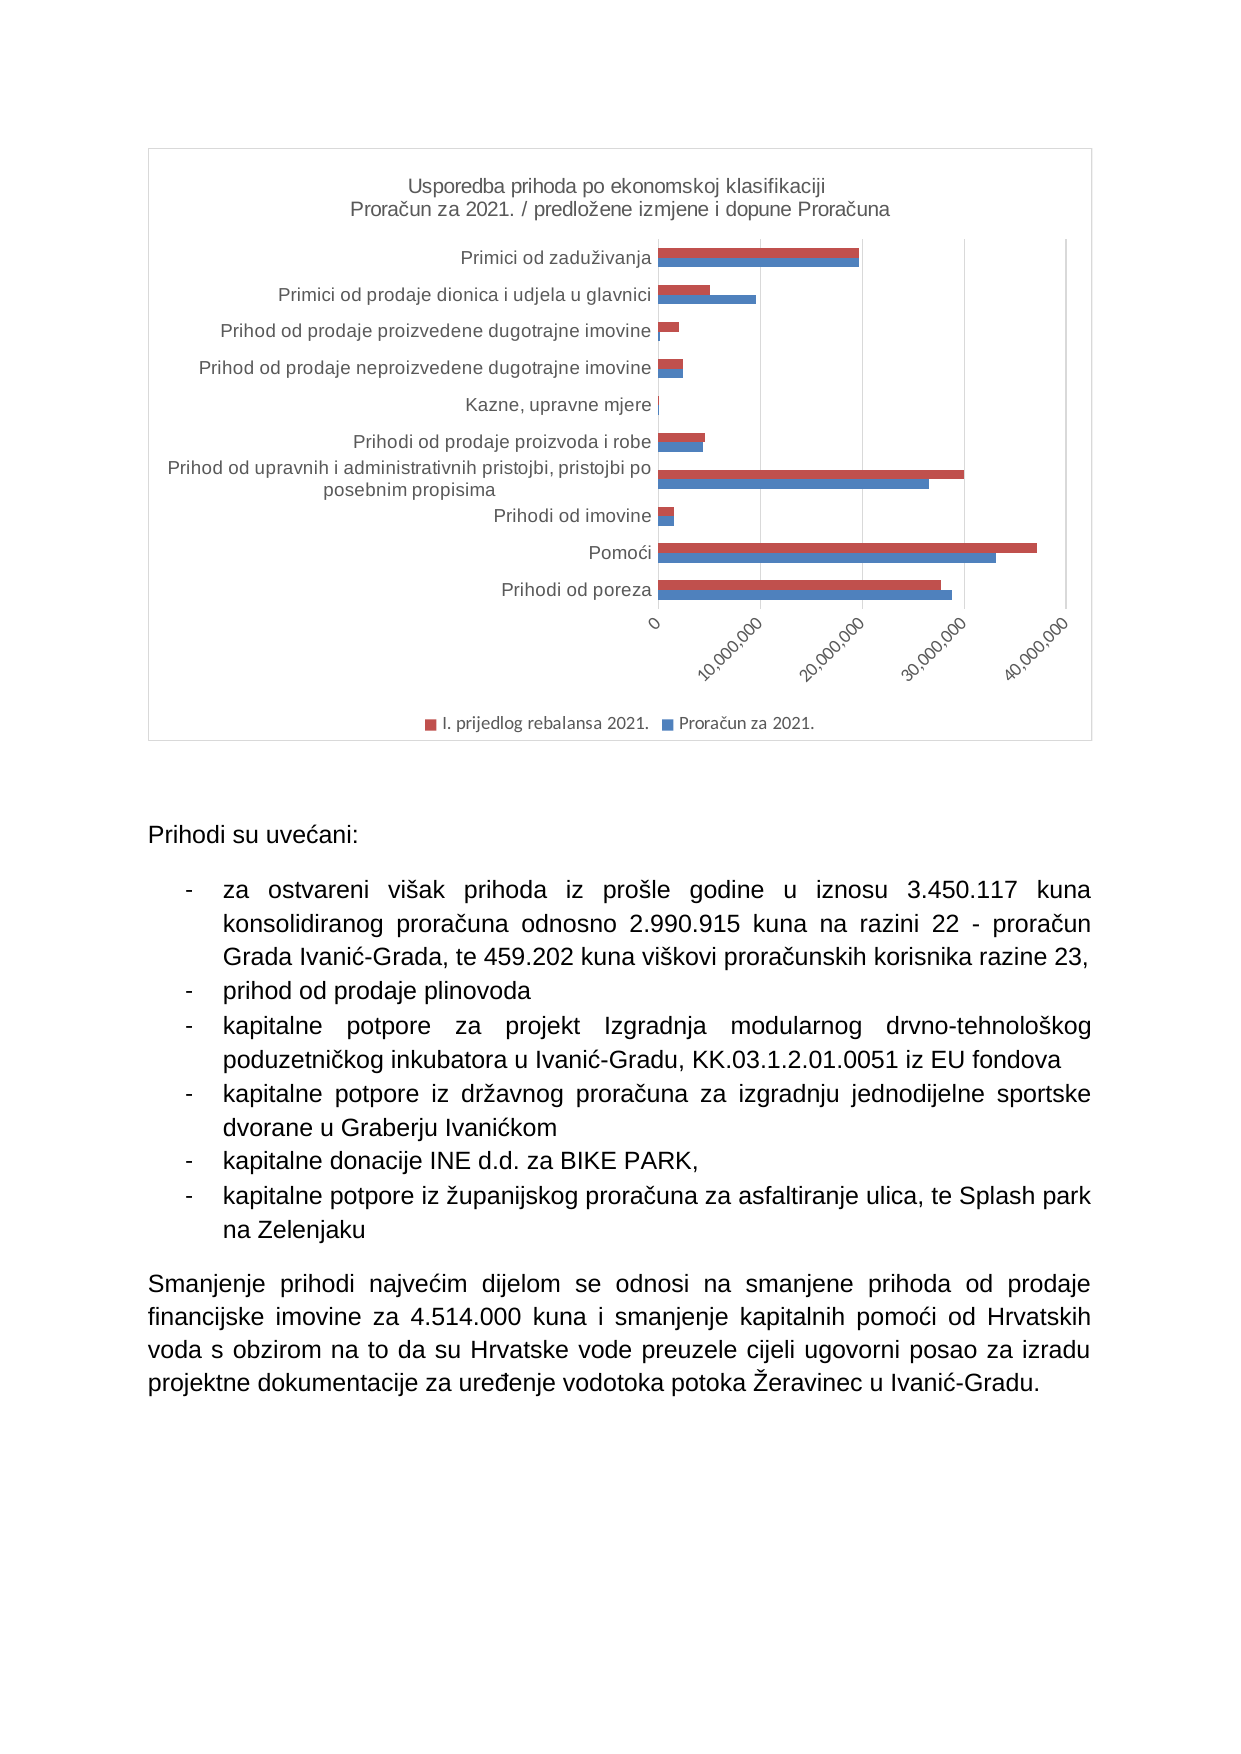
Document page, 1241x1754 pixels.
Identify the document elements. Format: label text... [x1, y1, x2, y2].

list za ostvareni višak prihoda iz prošle godine u iznosu 3.450.117 kuna konsolidiranog proračuna odnosno 2.990.915 kuna na razini 22 - proračun Grada Ivanić-Grada, te 459.202 kuna viškovi proračunskih korisnika razine 23, [185, 874, 1093, 971]
list kapitalne potpore za projekt Izgradnja modularnog drvno-tehnološkog poduzetničkog inkubatora u Ivanić-Gradu, KK.03.1.2.01.0051 iz EU fondova [185, 1010, 1093, 1073]
list kapitalne donacije INE d.d. za BIKE PARK, [185, 1146, 1093, 1176]
text Prihodi su uvećani: [148, 820, 1093, 849]
text Smanjenje prihodi najvećim dijelom se odnosi na smanjene prihoda od prodaje financijske imovine za 4.514.000 kuna i smanjenje kapitalnih pomoći od Hrvatskih voda s obzirom na to da su Hrvatske vode preuzele cijeli ugovorni posao za izradu projektne dokumentacije za uređenje vodotoka potoka Žeravinec u Ivanić-Gradu. [148, 1269, 1093, 1397]
list kapitalne potpore iz županijskog proračuna za asfaltiranje ulica, te Splash park na Zelenjaku [185, 1181, 1093, 1244]
list kapitalne potpore iz državnog proračuna za izgradnju jednodijelne sportske dvorane u Graberju Ivanićkom [185, 1078, 1093, 1141]
list prihod od prodaje plinovoda [185, 975, 1093, 1005]
